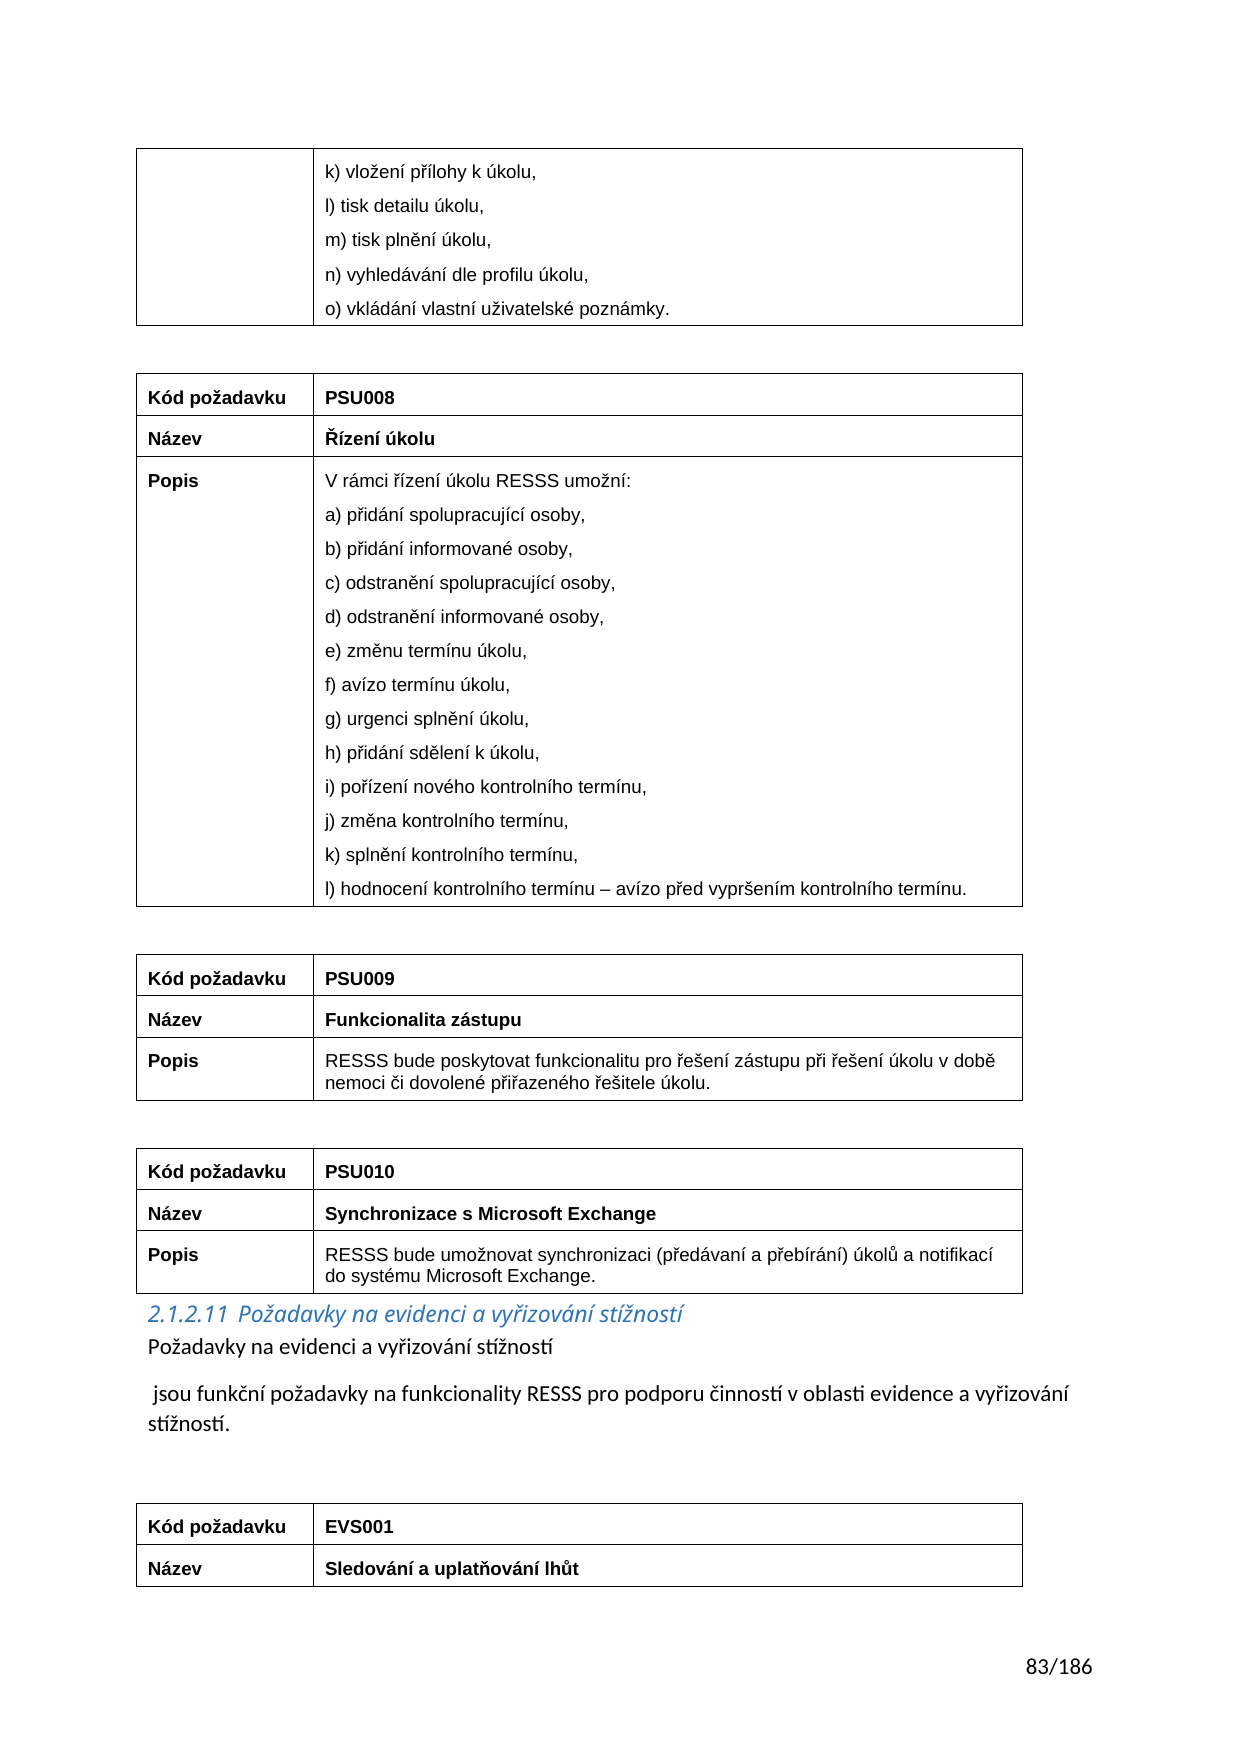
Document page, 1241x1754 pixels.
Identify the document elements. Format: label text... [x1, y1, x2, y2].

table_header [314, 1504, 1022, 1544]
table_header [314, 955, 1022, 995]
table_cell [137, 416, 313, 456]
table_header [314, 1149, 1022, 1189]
text jsou funkční požadavky na funkcionality RESSS pro podporu činností v oblasti evidence a vyřizování stížností. [148, 1379, 1093, 1437]
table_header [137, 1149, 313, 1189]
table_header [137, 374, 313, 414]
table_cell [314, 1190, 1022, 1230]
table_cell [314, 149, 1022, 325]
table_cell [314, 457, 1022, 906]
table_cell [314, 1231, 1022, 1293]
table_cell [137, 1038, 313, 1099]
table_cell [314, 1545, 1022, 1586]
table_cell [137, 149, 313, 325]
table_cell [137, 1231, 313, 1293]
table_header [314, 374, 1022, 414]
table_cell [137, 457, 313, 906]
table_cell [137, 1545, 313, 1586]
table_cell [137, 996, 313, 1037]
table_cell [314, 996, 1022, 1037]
subtitle Požadavky na evidenci a vyřizování stížností [148, 1298, 1093, 1329]
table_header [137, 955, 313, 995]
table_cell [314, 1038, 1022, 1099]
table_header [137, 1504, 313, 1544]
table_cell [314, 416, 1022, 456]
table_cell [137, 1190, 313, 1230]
text Požadavky na evidenci a vyřizování stížností [148, 1332, 1093, 1360]
